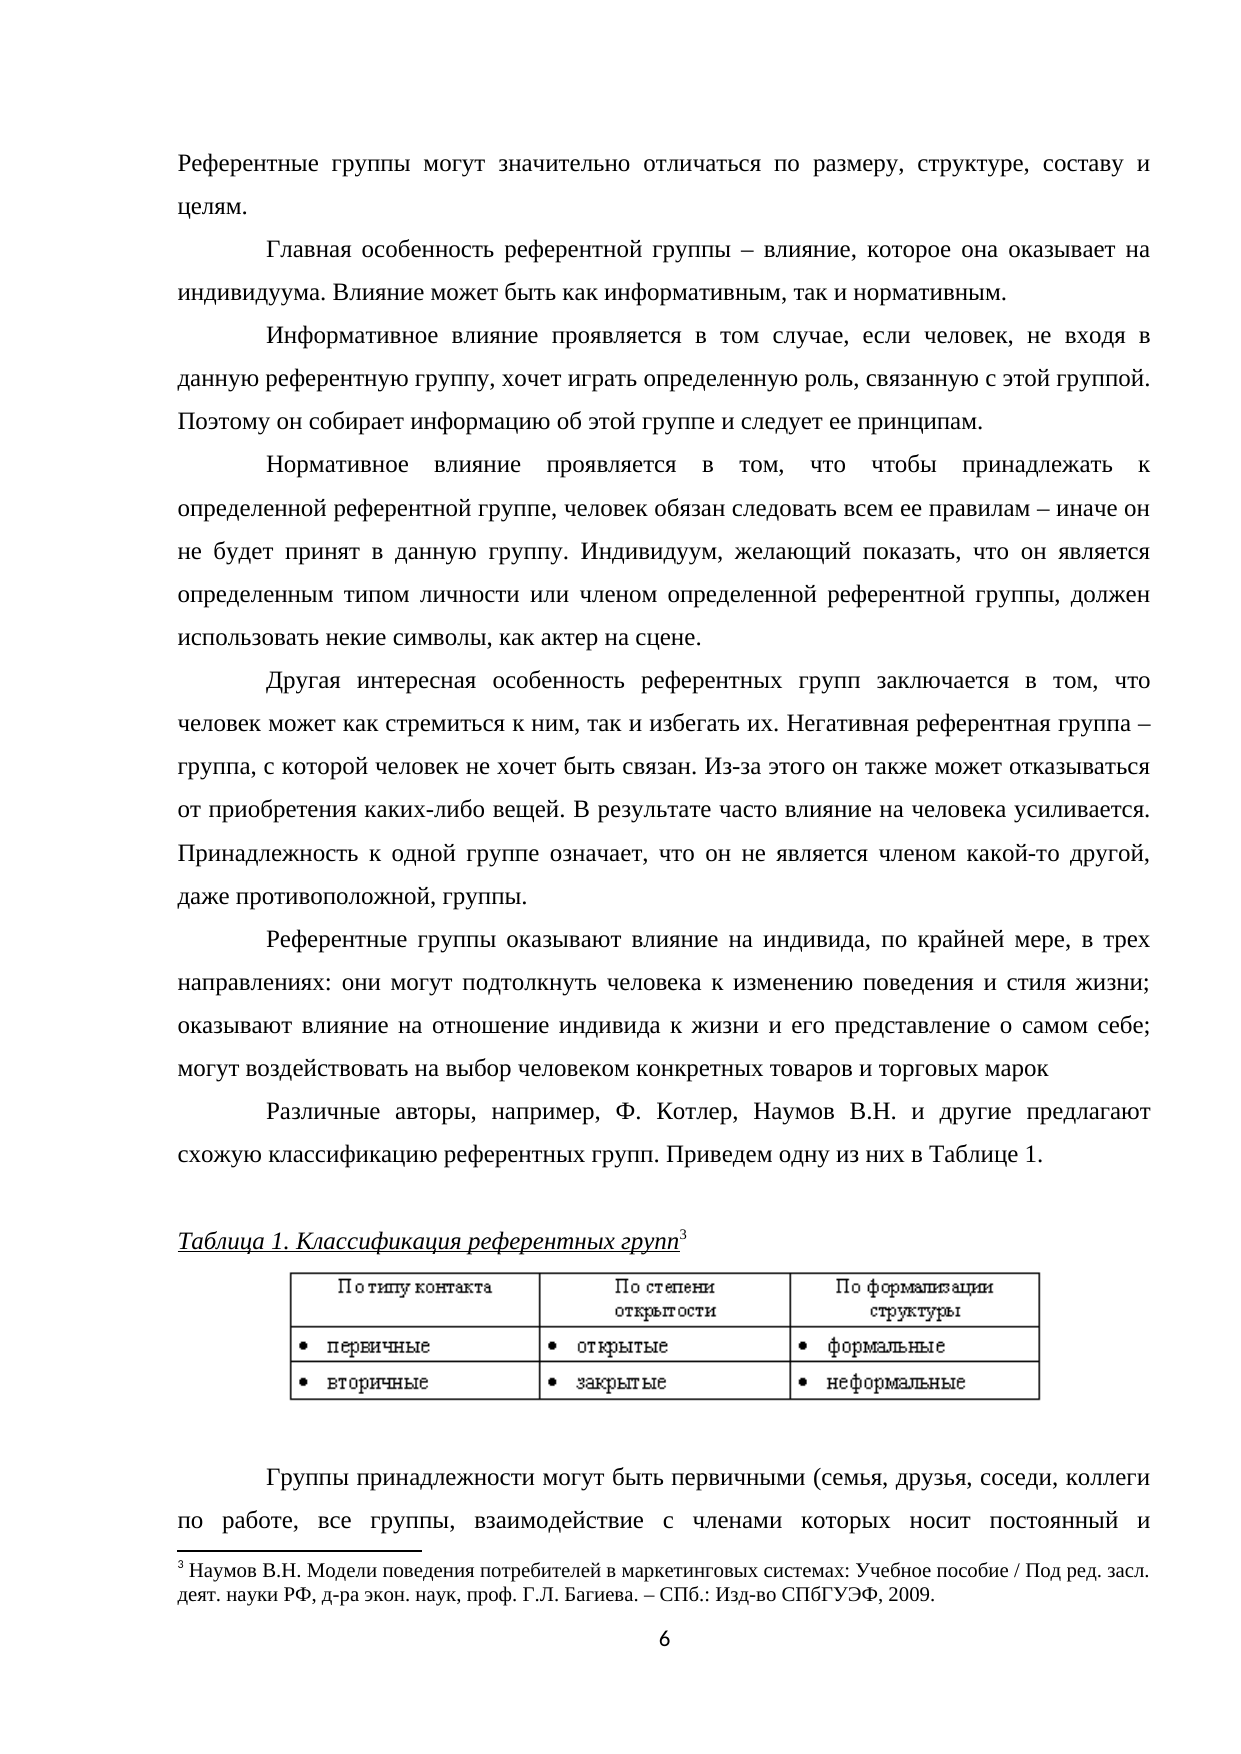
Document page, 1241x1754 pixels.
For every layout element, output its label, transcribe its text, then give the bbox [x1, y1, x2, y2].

text Информативное влияние проявляется в том случае, если человек, не входя в данную референтную группу, хочет играть определенную роль, связанную с этой группой. Поэтому он собирает информацию об этой группе и следует ее принципам. [177, 320, 1152, 435]
picture [284, 1268, 1045, 1405]
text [177, 148, 1152, 219]
text Различные авторы, например, Ф. Котлер, Наумов В.Н. и другие предлагают схожую классификацию референтных групп. Приведем одну из них в Таблице 1. [177, 1096, 1152, 1168]
text Другая интересная особенность референтных групп заключается в том, что человек может как стремиться к ним, так и избегать их. Негативная референтная группа – группа, с которой человек не хочет быть связан. Из-за этого он также может отказываться от приобретения каких-либо вещей. В результате часто влияние на человека усиливается. Принадлежность к одной группе означает, что он не является членом какой-то другой, даже противоположной, группы. [177, 665, 1152, 909]
text Главная особенность референтной группы – влияние, которое она оказывает на индивидуума. Влияние может быть как информативным, так и нормативным. [177, 234, 1152, 306]
text Нормативное влияние проявляется в том, что чтобы принадлежать к определенной референтной группе, человек обязан следовать всем ее правилам – иначе он не будет принят в данную группу. Индивидуум, желающий показать, что он является определенным типом личности или членом определенной референтной группы, должен использовать некие символы, как актер на сцене. [177, 449, 1152, 651]
text Референтные группы оказывают влияние на индивида, по крайней мере, в трех направлениях: они могут подтолкнуть человека к изменению поведения и стиля жизни; оказывают влияние на отношение индивида к жизни и его представление о самом себе; могут воздействовать на выбор человеком конкретных товаров и торговых марок [177, 924, 1152, 1082]
text Таблица 1. Классификация референтных групп [177, 1226, 1152, 1254]
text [177, 1462, 1152, 1534]
